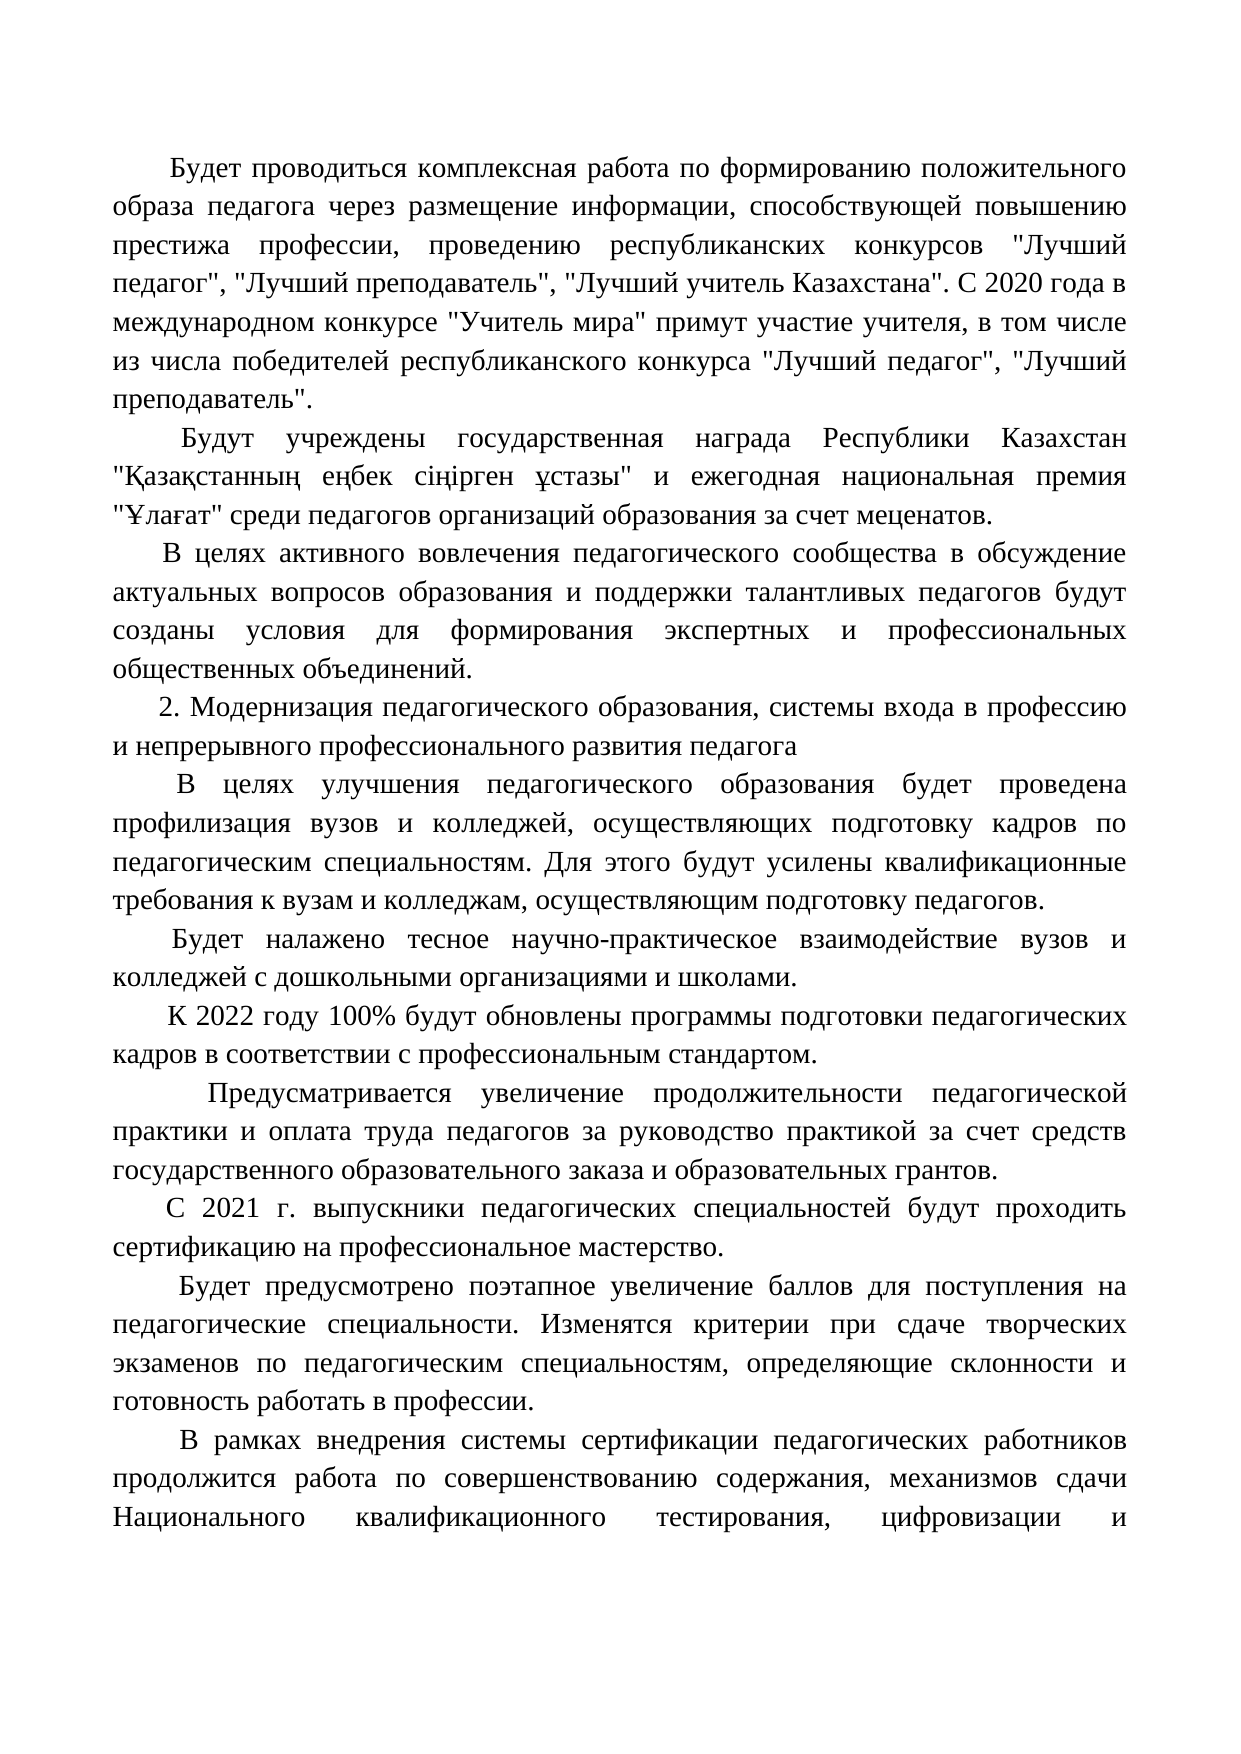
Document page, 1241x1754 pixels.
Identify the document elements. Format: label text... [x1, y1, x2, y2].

text Будет налажено тесное научно-практическое взаимодействие вузов и колледжей с дошкольными организациями и школами. [112, 921, 1128, 993]
text Предусматривается увеличение продолжительности педагогической практики и оплата труда педагогов за руководство практикой за счет средств государственного образовательного заказа и образовательных грантов. [112, 1075, 1128, 1186]
text В целях улучшения педагогического образования будет проведена профилизация вузов и колледжей, осуществляющих подготовку кадров по педагогическим специальностям. Для этого будут усилены квалификационные требования к вузам и колледжам, осуществляющим подготовку педагогов. [112, 767, 1128, 916]
text 2. Модернизация педагогического образования, системы входа в профессию и непрерывного профессионального развития педагога [112, 689, 1128, 762]
text В целях активного вовлечения педагогического сообщества в обсуждение актуальных вопросов образования и поддержки талантливых педагогов будут созданы условия для формирования экспертных и профессиональных общественных объединений. [112, 535, 1128, 684]
text С 2021 г. выпускники педагогических специальностей будут проходить сертификацию на профессиональное мастерство. [112, 1191, 1128, 1263]
text Будут учреждены государственная награда Республики Казахстан "Қазақстанның еңбек сіңірген ұстазы" и ежегодная национальная премия "Ұлағат" среди педагогов организаций образования за счет меценатов. [112, 420, 1128, 530]
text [112, 1422, 1128, 1532]
text К 2022 году 100% будут обновлены программы подготовки педагогических кадров в соответствии с профессиональным стандартом. [112, 998, 1128, 1070]
text Будет проводиться комплексная работа по формированию положительного образа педагога через размещение информации, способствующей повышению престижа профессии, проведению республиканских конкурсов "Лучший педагог", "Лучший преподаватель", "Лучший учитель Казахстана". С 2020 года в международном конкурсе "Учитель мира" примут участие учителя, в том числе из числа победителей республиканского конкурса "Лучший педагог", "Лучший преподаватель". [112, 150, 1128, 415]
text Будет предусмотрено поэтапное увеличение баллов для поступления на педагогические специальности. Изменятся критерии при сдаче творческих экзаменов по педагогическим специальностям, определяющие склонности и готовность работать в профессии. [112, 1268, 1128, 1417]
